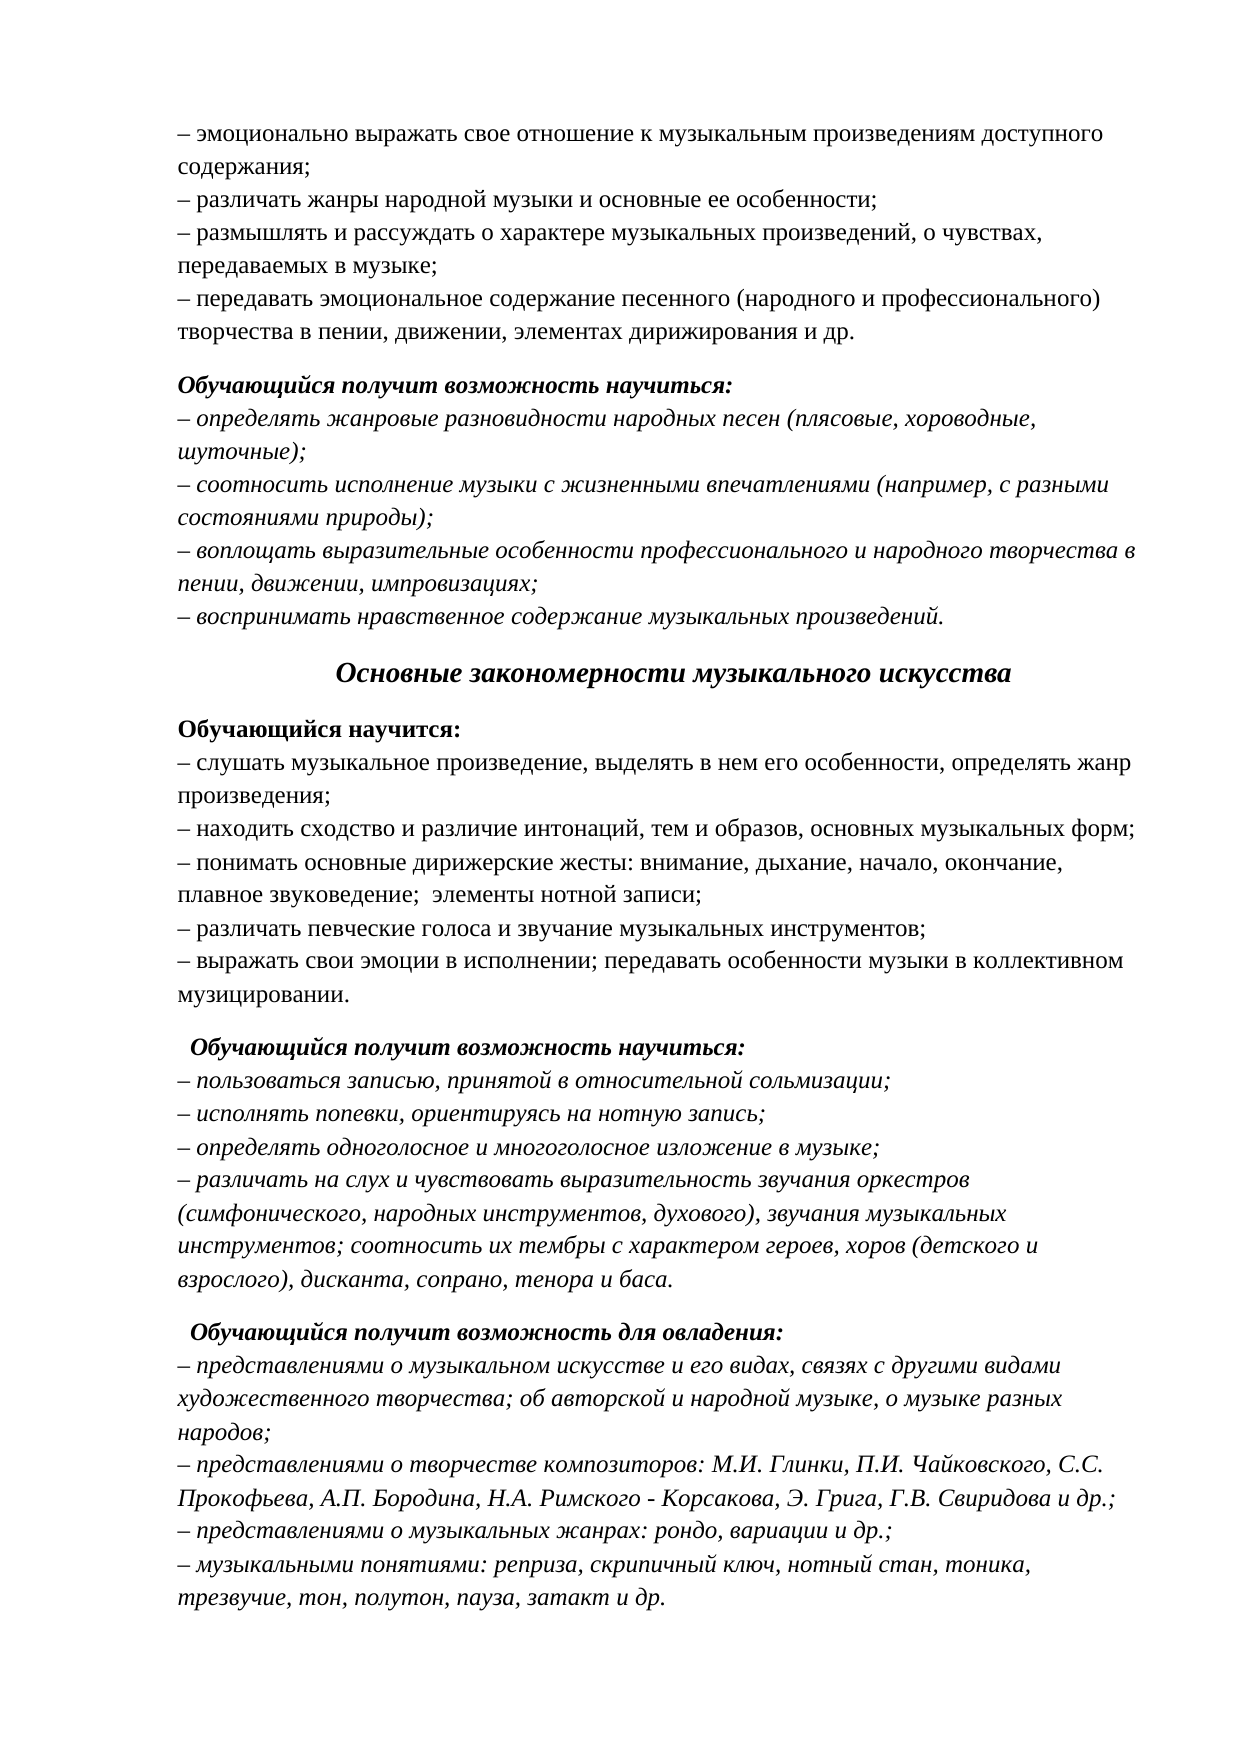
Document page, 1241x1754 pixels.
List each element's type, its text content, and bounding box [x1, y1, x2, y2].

text Основные закономерности музыкального искусства [177, 655, 1152, 689]
text Обучающийся получит возможность научиться: – пользоваться записью, принятой в относительной сольмизации; – исполнять попевки, ориентируясь на нотную запись; – определять одноголосное и многоголосное изложение в музыке; – различать на слух и чувствовать выразительность звучания оркестров (симфонического, народных инструментов, духового), звучания музыкальных инструментов; соотносить их тембры с характером героев, хоров (детского и взрослого), дисканта, сопрано, тенора и баса. [177, 1032, 1152, 1292]
text Обучающийся получит возможность научиться: – определять жанровые разновидности народных песен (плясовые, хороводные, шуточные); – соотносить исполнение музыки с жизненными впечатлениями (например, с разными состояниями природы); – воплощать выразительные особенности профессионального и народного творчества в пении, движении, импровизациях; – воспринимать нравственное содержание музыкальных произведений. [177, 370, 1152, 630]
text Обучающийся научится: – слушать музыкальное произведение, выделять в нем его особенности, определять жанр произведения; – находить сходство и различие интонаций, тем и образов, основных музыкальных форм; – понимать основные дирижерские жесты: внимание, дыхание, начало, окончание, плавное звуковедение; элементы нотной записи; – различать певческие голоса и звучание музыкальных инструментов; – выражать свои эмоции в исполнении; передавать особенности музыки в коллективном музицировании. [177, 714, 1152, 1007]
text Обучающийся получит возможность для овладения: – представлениями о музыкальном искусстве и его видах, связях с другими видами художественного творчества; об авторской и народной музыке, о музыке разных народов; – представлениями о творчестве композиторов: М.И. Глинки, П.И. Чайковского, С.С. Прокофьева, А.П. Бородина, Н.А. Римского - Корсакова, Э. Грига, Г.В. Свиридова и др.; – представлениями о музыкальных жанрах: рондо, вариации и др.; – музыкальными понятиями: реприза, скрипичный ключ, нотный стан, тоника, трезвучие, тон, полутон, пауза, затакт и др. [177, 1317, 1152, 1610]
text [177, 118, 1152, 345]
